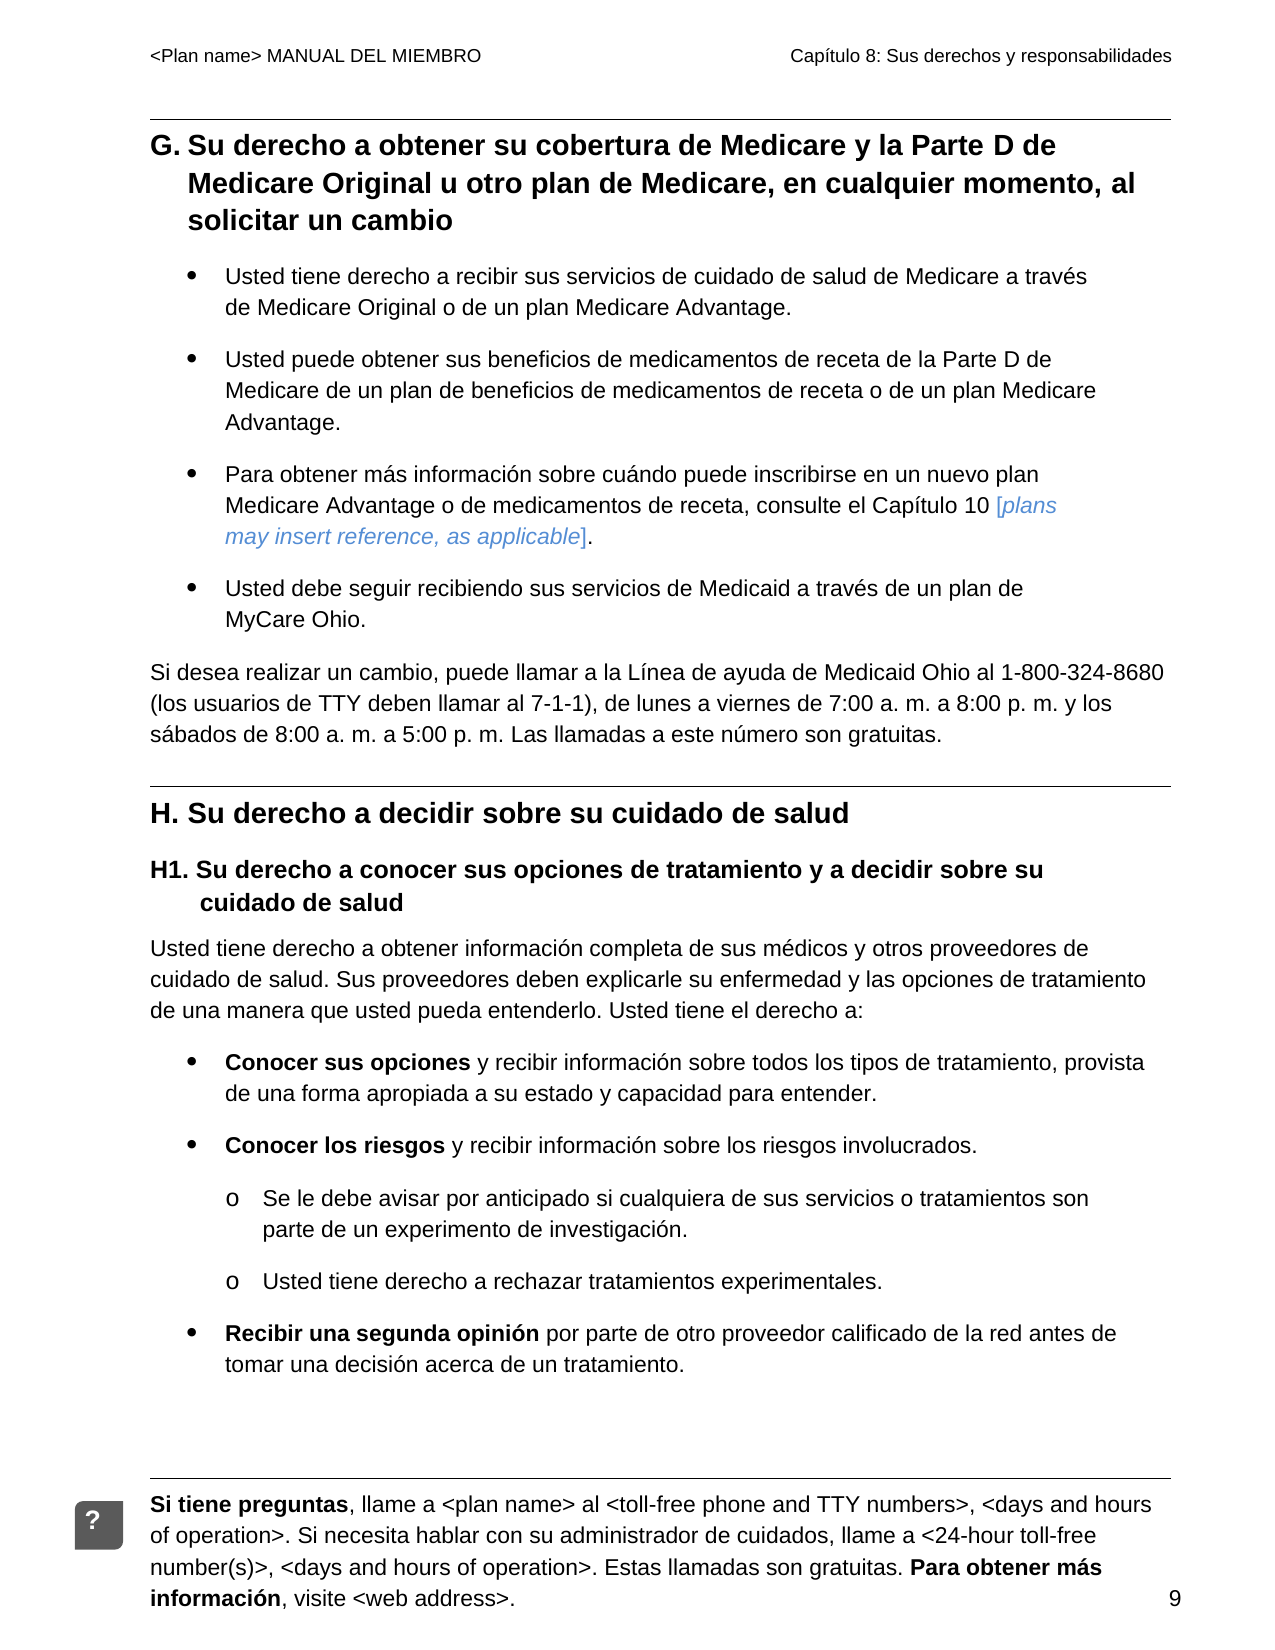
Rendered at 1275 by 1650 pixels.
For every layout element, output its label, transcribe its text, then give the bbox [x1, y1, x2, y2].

list Para obtener más información sobre cuándo puede inscribirse en un nuevo plan Medicare Advantage o de medicamentos de receta, consulte el Capítulo 10 [plans may insert reference, as applicable]. [187, 457, 1096, 551]
list Usted tiene derecho a rechazar tratamientos experimentales. [225, 1264, 1096, 1296]
subtitle Su derecho a decidir sobre su cuidado de salud [150, 787, 1171, 831]
list Recibir una segunda opinión por parte de otro proveedor calificado de la red antes de tomar una decisión acerca de un tratamiento. [187, 1316, 1171, 1379]
subtitle Su derecho a obtener su cobertura de Medicare y la Parte D de Medicare Original u otro plan de Medicare, en cualquier momento, al solicitar un cambio [150, 120, 1171, 238]
subtitle H1. Su derecho a conocer sus opciones de tratamiento y a decidir sobre su cuidado de salud [150, 852, 1096, 918]
list Usted debe seguir recibiendo sus servicios de Medicaid a través de un plan de MyCare Ohio. [187, 572, 1096, 634]
list Usted puede obtener sus beneficios de medicamentos de receta de la Parte D de Medicare de un plan de beneficios de medicamentos de receta o de un plan Medicare Advantage. [187, 342, 1096, 436]
list Conocer los riesgos y recibir información sobre los riesgos involucrados. [187, 1129, 1171, 1160]
list Usted tiene derecho a recibir sus servicios de cuidado de salud de Medicare a través de Medicare Original o de un plan Medicare Advantage. [187, 259, 1096, 322]
list Conocer sus opciones y recibir información sobre todos los tipos de tratamiento, provista de una forma apropiada a su estado y capacidad para entender. [187, 1046, 1171, 1108]
text Usted tiene derecho a obtener información completa de sus médicos y otros proveedores de cuidado de salud. Sus proveedores deben explicarle su enfermedad y las opciones de tratamiento de una manera que usted pueda entenderlo. Usted tiene el derecho a: [150, 931, 1171, 1025]
text Si desea realizar un cambio, puede llamar a la Línea de ayuda de Medicaid Ohio al 1-800-324-8680 (los usuarios de TTY deben llamar al 7-1-1), de lunes a viernes de 7:00 a. m. a 8:00 p. m. y los sábados de 8:00 a. m. a 5:00 p. m. Las llamadas a este número son gratuitas. [150, 655, 1171, 749]
list Se le debe avisar por anticipado si cualquiera de sus servicios o tratamientos son parte de un experimento de investigación. [225, 1181, 1096, 1243]
